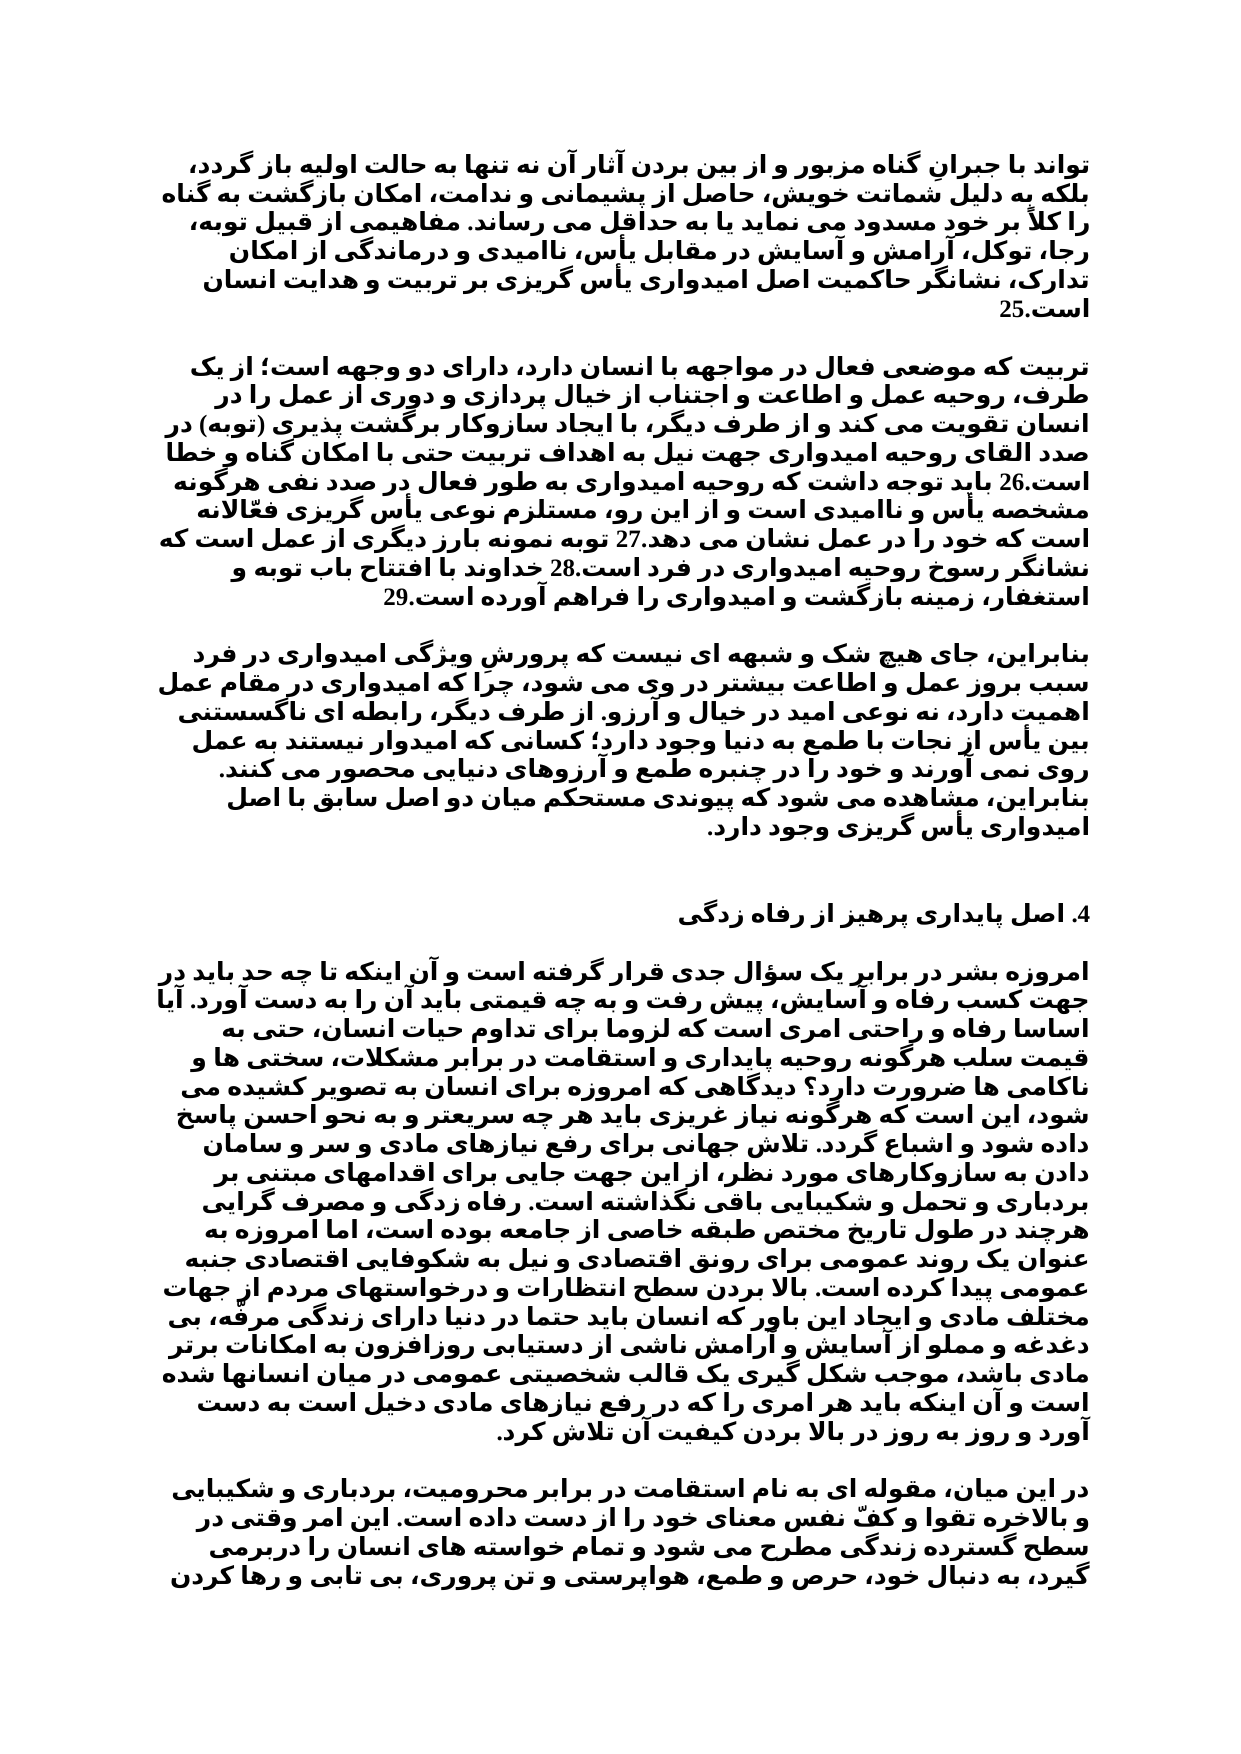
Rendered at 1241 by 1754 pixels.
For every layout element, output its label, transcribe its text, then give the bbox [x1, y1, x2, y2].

text تربیت که موضعی فعال در مواجهه با انسان دارد، دارای دو وجهه است؛ از یک طرف، روحیه عمل و اطاعت و اجتناب از خیال پردازی و دوری از عمل را در انسان تقویت می کند و از طرف دیگر، با ایجاد سازوکار برگشت پذیری (توبه) در صدد القای روحیه امیدواری جهت نیل به اهداف تربیت حتی با امکان گناه و خطا است.26 باید توجه داشت که روحیه امیدواری به طور فعال در صدد نفی هرگونه مشخصه یأس و ناامیدی است و از این رو، مستلزم نوعی یأس گریزی فعّالانه است که خود را در عمل نشان می دهد.27 توبه نمونه بارز دیگری از عمل است که نشانگر رسوخ روحیه امیدواری در فرد است.28 خداوند با افتتاح باب توبه و استغفار، زمینه بازگشت و امیدواری را فراهم آورده است.29 [150, 352, 1090, 610]
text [150, 150, 1090, 322]
text 4. اصل پایداری پرهیز از رفاه زدگی [150, 870, 1090, 927]
text بنابراین، جای هیچ شک و شبهه ای نیست که پرورشِ ویژگی امیدواری در فرد سبب بروز عمل و اطاعت بیشتر در وی می شود، چرا که امیدواری در مقام عمل اهمیت دارد، نه نوعی امید در خیال و آرزو. از طرف دیگر، رابطه ای ناگسستنی بین یأس از نجات با طمع به دنیا وجود دارد؛ کسانی که امیدوار نیستند به عمل روی نمی آورند و خود را در چنبره طمع و آرزوهای دنیایی محصور می کنند. بنابراین، مشاهده می شود که پیوندی مستحکم میان دو اصل سابق با اصل امیدواری یأس گریزی وجود دارد. [150, 639, 1090, 841]
text امروزه بشر در برابر یک سؤال جدی قرار گرفته است و آن اینکه تا چه حد باید در جهت کسب رفاه و آسایش، پیش رفت و به چه قیمتی باید آن را به دست آورد. آیا اساسا رفاه و راحتی امری است که لزوما برای تداوم حیات انسان، حتی به قیمت سلب هرگونه روحیه پایداری و استقامت در برابر مشکلات، سختی ها و ناکامی ها ضرورت دارد؟ دیدگاهی که امروزه برای انسان به تصویر کشیده می شود، این است که هرگونه نیاز غریزی باید هر چه سریعتر و به نحو احسن پاسخ داده شود و اشباع گردد. تلاش جهانی برای رفع نیازهای مادی و سر و سامان دادن به سازوکارهای مورد نظر، از این جهت جایی برای اقدامهای مبتنی بر بردباری و تحمل و شکیبایی باقی نگذاشته است. رفاه زدگی و مصرف گرایی هرچند در طول تاریخ مختص طبقه خاصی از جامعه بوده است، اما امروزه به عنوان یک روند عمومی برای رونق اقتصادی و نیل به شکوفایی اقتصادی جنبه عمومی پیدا کرده است. بالا بردن سطح انتظارات و درخواستهای مردم از جهات مختلف مادی و ایجاد این باور که انسان باید حتما در دنیا دارای زندگی مرفّه، بی دغدغه و مملو از آسایش و آرامش ناشی از دستیابی روزافزون به امکانات برتر مادی باشد، موجب شکل گیری یک قالب شخصیتی عمومی در میان انسانها شده است و آن اینکه باید هر امری را که در رفع نیازهای مادی دخیل است به دست آورد و روز به روز در بالا بردن کیفیت آن تلاش کرد. [150, 957, 1090, 1445]
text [150, 1474, 1090, 1589]
